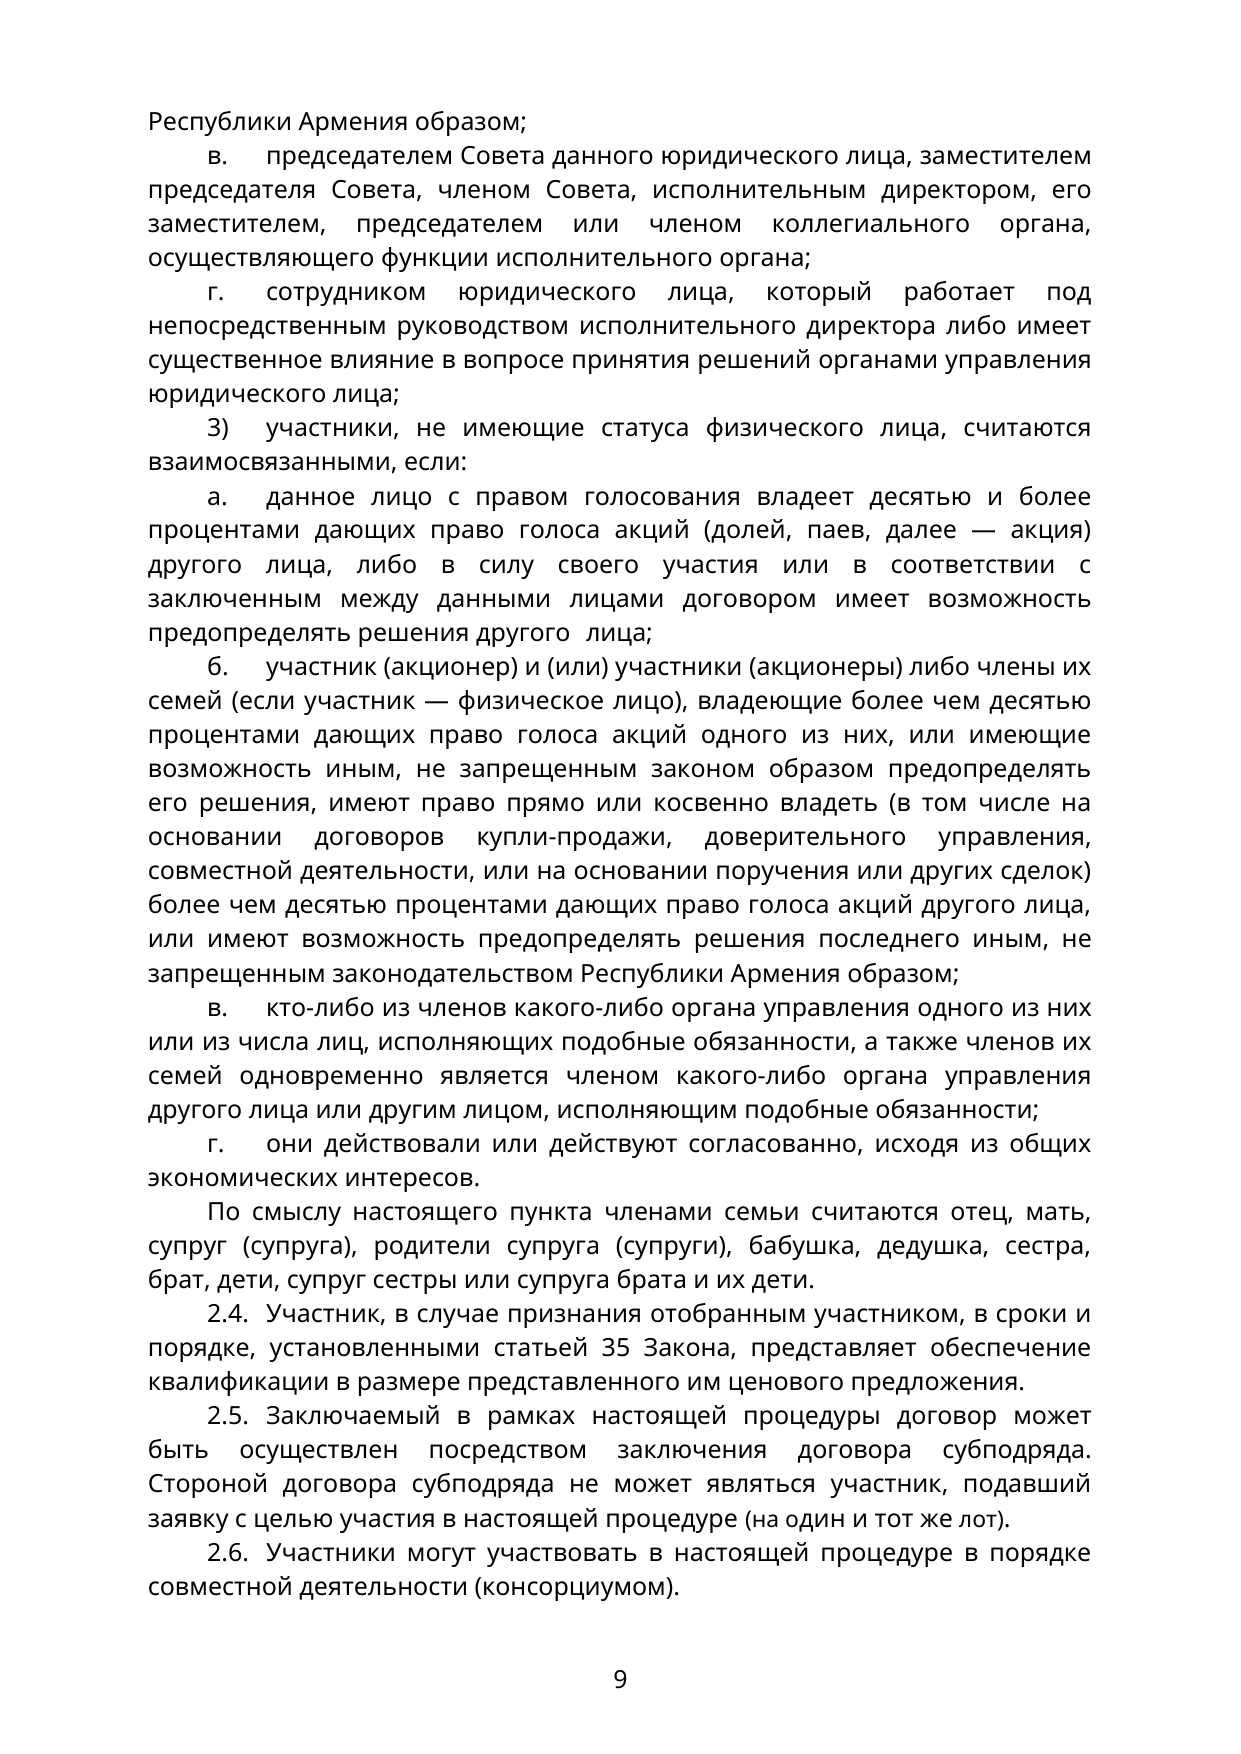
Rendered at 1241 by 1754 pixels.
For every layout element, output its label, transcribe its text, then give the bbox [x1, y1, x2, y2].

text 3) участники, не имеющие статуса физического лица, считаются взаимосвязанными, если: [148, 410, 1092, 478]
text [148, 103, 1092, 137]
text г. они действовали или действуют согласованно, исходя из общих экономических интересов. [148, 1126, 1092, 1194]
text 2.5. Заключаемый в рамках настоящей процедуры договор может быть осуществлен посредством заключения договора субподряда. Стороной договора субподряда не может являться участник, подавший заявку с целью участия в настоящей процедуре (на один и тот же лот). [148, 1398, 1092, 1534]
text По смыслу настоящего пункта членами семьи считаются отец, мать, супруг (супруга), родители супруга (супруги), бабушка, дедушка, сестра, брат, дети, супруг сестры или супруга брата и их дети. [148, 1194, 1092, 1296]
text б. участник (акционер) и (или) участники (акционеры) либо члены их семей (если участник — физическое лицо), владеющие более чем десятью процентами дающих право голоса акций одного из них, или имеющие возможность иным, не запрещенным законом образом предопределять его решения, имеют право прямо или косвенно владеть (в том числе на основании договоров купли-продажи, доверительного управления, совместной деятельности, или на основании поручения или других сделок) более чем десятью процентами дающих право голоса акций другого лица, или имеют возможность предопределять решения последнего иным, не запрещенным законодательством Республики Армения образом; [148, 649, 1092, 989]
text г. сотрудником юридического лица, который работает под непосредственным руководством исполнительного директора либо имеет существенное влияние в вопросе принятия решений органами управления юридического лица; [148, 274, 1092, 410]
text 2.4. Участник, в случае признания отобранным участником, в сроки и порядке, установленными статьей 35 Закона, представляет обеспечение квалификации в размере представленного им ценового предложения. [148, 1296, 1092, 1398]
text а. данное лицо с правом голосования владеет десятью и более процентами дающих право голоса акций (долей, паев, далее — акция) другого лица, либо в силу своего участия или в соответствии с заключенным между данными лицами договором имеет возможность предопределять решения другого лица; [148, 478, 1092, 649]
text в. председателем Совета данного юридического лица, заместителем председателя Совета, членом Совета, исполнительным директором, его заместителем, председателем или членом коллегиального органа, осуществляющего функции исполнительного органа; [148, 137, 1092, 274]
text 2.6. Участники могут участвовать в настоящей процедуре в порядке совместной деятельности (консорциумом). [148, 1534, 1092, 1602]
text в. кто-либо из членов какого-либо органа управления одного из них или из числа лиц, исполняющих подобные обязанности, а также членов их семей одновременно является членом какого-либо органа управления другого лица или другим лицом, исполняющим подобные обязанности; [148, 989, 1092, 1126]
